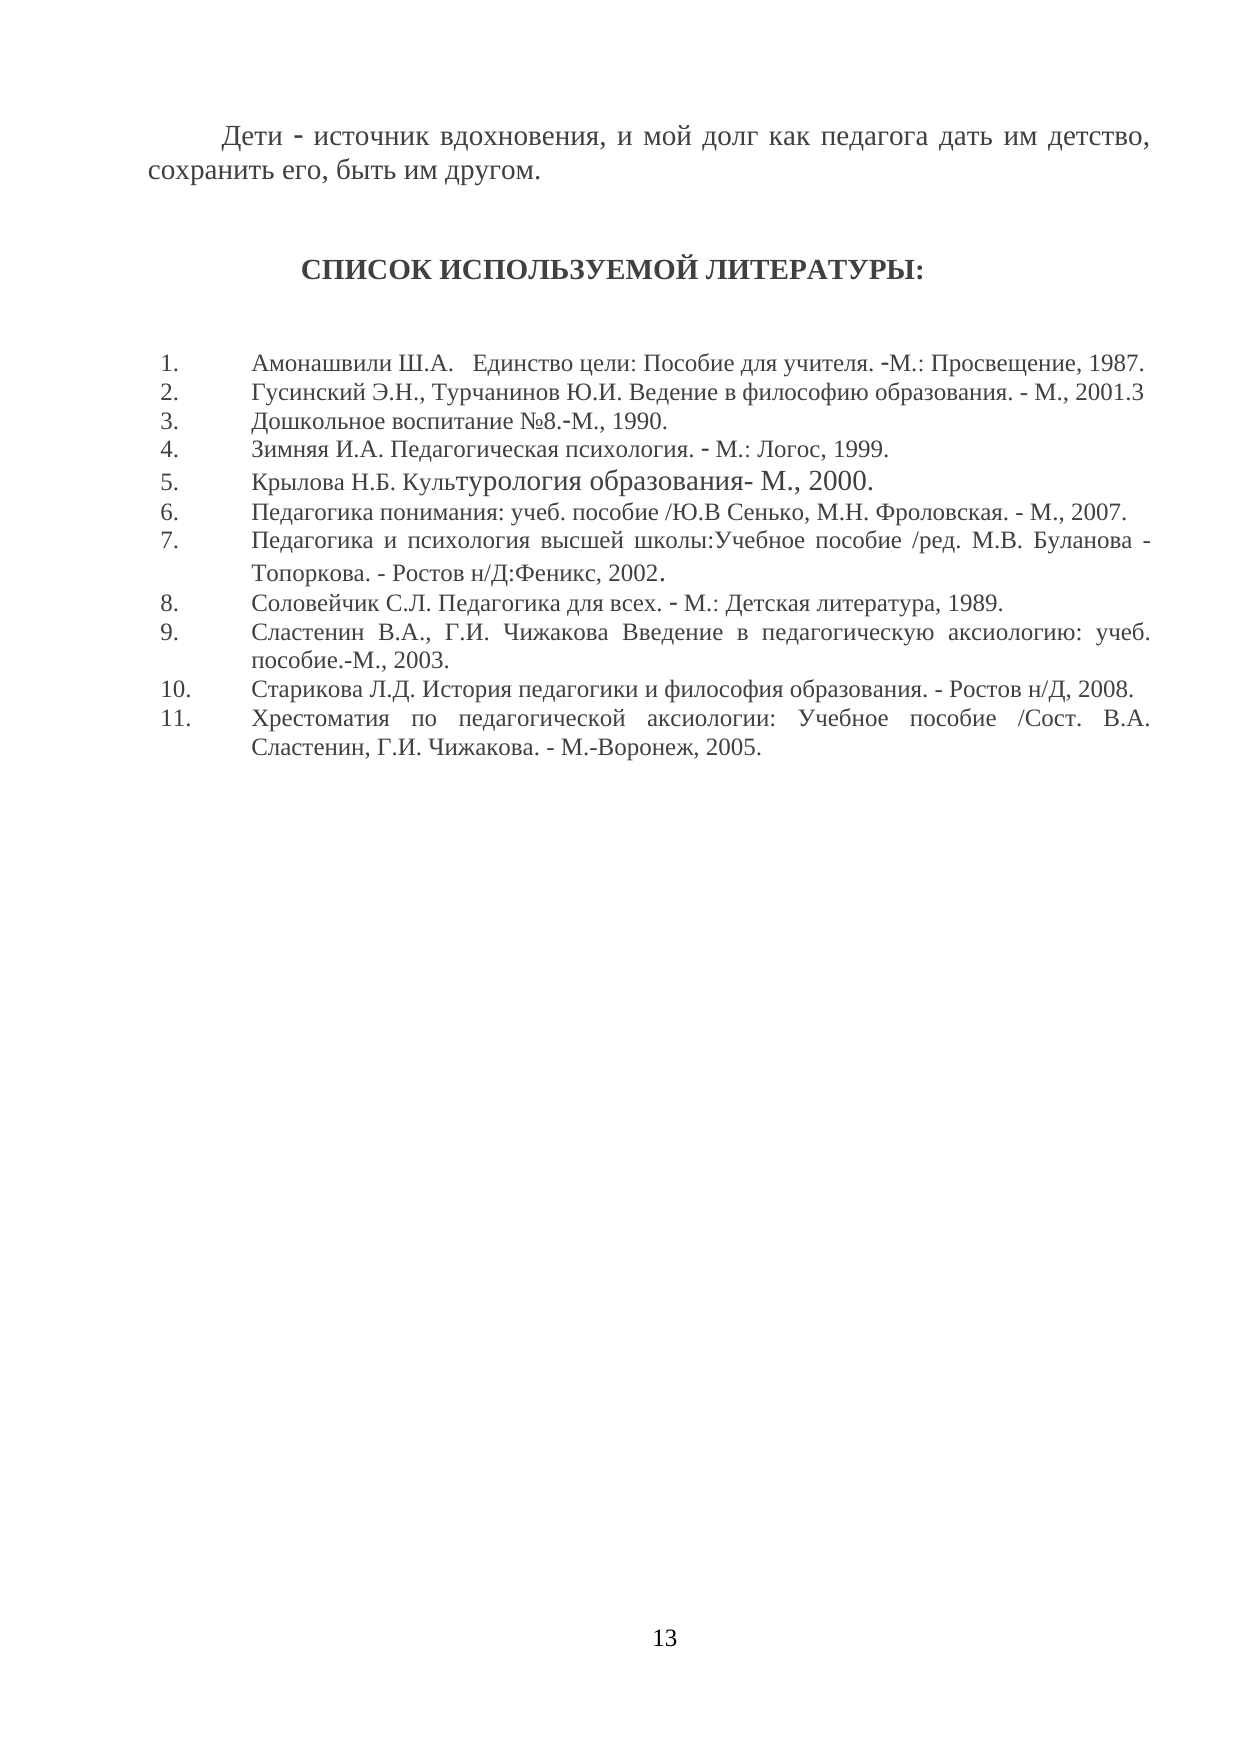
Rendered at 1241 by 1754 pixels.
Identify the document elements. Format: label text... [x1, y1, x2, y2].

list Дошкольное воспитание №8.М., 1990. [160, 406, 1152, 434]
text Дети источник вдохновения, и мой долг как педагога дать им детство, сохранить его, быть им другом. [148, 118, 1152, 185]
text СПИСОК ИСПОЛЬЗУЕМОЙ ЛИТЕРАТУРЫ: [74, 252, 1152, 286]
list Гусинский Э.Н., Турчанинов Ю.И. Ведение в философию образования. - М., 2001.3 [160, 377, 1152, 406]
list Хрестоматия по педагогической аксиологии: Учебное пособие /Сост. В.А. Сластенин, Г.И. Чижакова. - М.-Воронеж, 2005. [160, 703, 1152, 760]
list Соловейчик С.Л. Педагогика для всех. М. Детская литература, 1989. [160, 588, 1152, 617]
list Крылова Н.Б. Культурология образования- М., 2000. [160, 463, 1152, 497]
list Педагогика понимания: учеб. пособие /Ю.В Сенько, М.Н. Фроловская. - М., 2007. [160, 497, 1152, 526]
list Старикова Л.Д. История педагогики и философия образования. - Ростов н/Д, 2008. [160, 674, 1152, 703]
list Сластенин В.А., Г.И. Чижакова Введение в педагогическую аксиологию: учеб. пособие.-М., 2003. [160, 617, 1152, 674]
list Амонашвили Ш.А. Единство цели Пособие для учителя. М. Просвещение, 1987. [160, 348, 1152, 377]
list Зимняя И.А. Педагогическая психология. М. Логос, 1999. [160, 434, 1152, 463]
list Педагогика и психология высшей школы:Учебное пособие /ред. М.В. Буланова -Топоркова. - Ростов н/Д:Феникс, 2002. [160, 526, 1152, 588]
